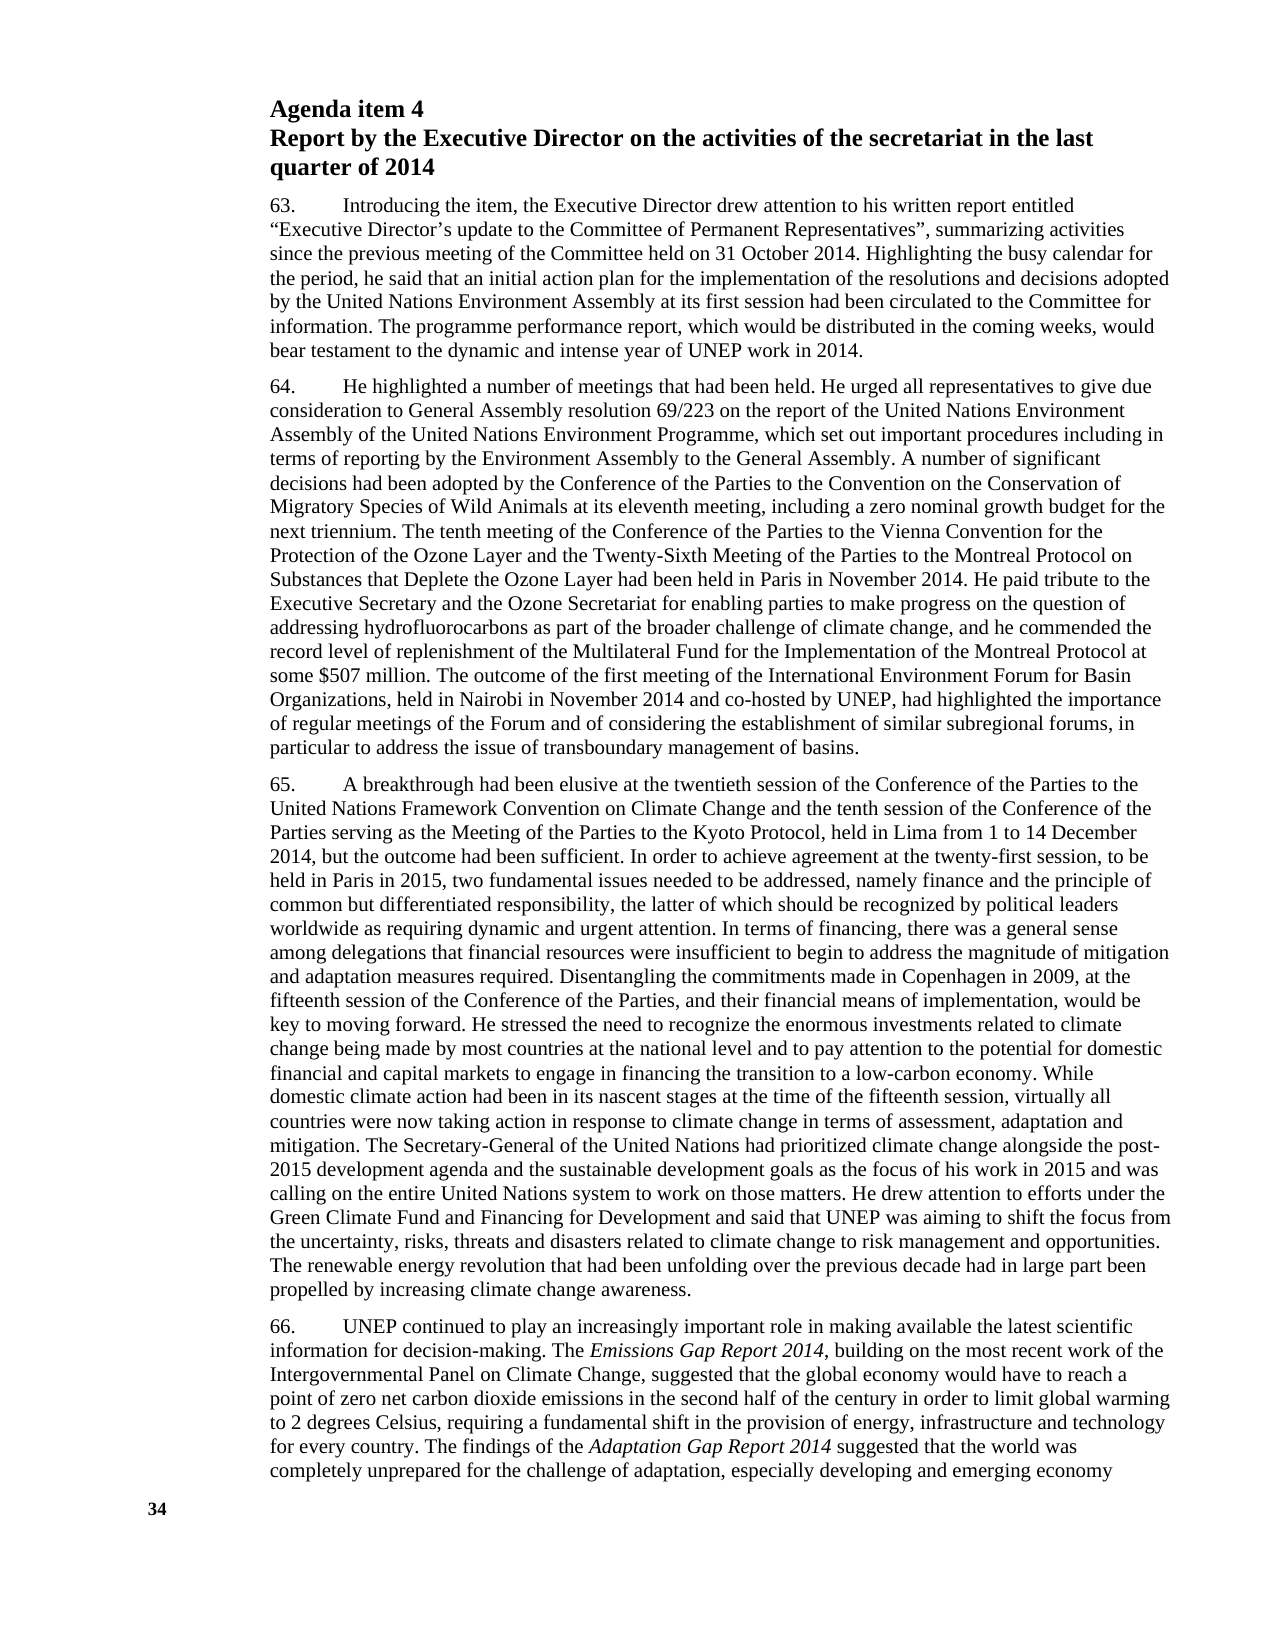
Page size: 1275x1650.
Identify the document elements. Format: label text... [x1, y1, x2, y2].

list He highlighted a number of meetings that had been held. He urged all representatives to give due consideration to General Assembly resolution 69/223 on the report of the United Nations Environment Assembly of the United Nations Environment Programme, which set out important procedures including in terms of reporting by the Environment Assembly to the General Assembly. A number of significant decisions had been adopted by the Conference of the Parties to the Convention on the Conservation of Migratory Species of Wild Animals at its eleventh meeting, including a zero nominal growth budget for the next triennium. The tenth meeting of the Conference of the Parties to the Vienna Convention for the Protection of the Ozone Layer and the Twenty-Sixth Meeting of the Parties to the Montreal Protocol on Substances that Deplete the Ozone Layer had been held in Paris in November 2014. He paid tribute to the Executive Secretary and the Ozone Secretariat for enabling parties to make progress on the question of addressing hydrofluorocarbons as part of the broader challenge of climate change, and he commended the record level of replenishment of the Multilateral Fund for the Implementation of the Montreal Protocol at some $507 million. The outcome of the first meeting of the International Environment Forum for Basin Organizations, held in Nairobi in November 2014 and co-hosted by UNEP, had highlighted the importance of regular meetings of the Forum and of considering the establishment of similar subregional forums, in particular to address the issue of transboundary management of basins. [269, 374, 1172, 759]
list Introducing the item, the Executive Director drew attention to his written report entitled “Executive Director’s update to the Committee of Permanent Representatives”, summarizing activities since the previous meeting of the Committee held on 31 October 2014. Highlighting the busy calendar for the period, he said that an initial action plan for the implementation of the resolutions and decisions adopted by the United Nations Environment Assembly at its first session had been circulated to the Committee for information. The programme performance report, which would be distributed in the coming weeks, would bear testament to the dynamic and intense year of UNEP work in 2014. [269, 193, 1172, 362]
list A breakthrough had been elusive at the twentieth session of the Conference of the Parties to the United Nations Framework Convention on Climate Change and the tenth session of the Conference of the Parties serving as the Meeting of the Parties to the Kyoto Protocol, held in Lima from 1 to 14 December 2014, but the outcome had been sufficient. In order to achieve agreement at the twenty-first session, to be held in Paris in 2015, two fundamental issues needed to be addressed, namely finance and the principle of common but differentiated responsibility, the latter of which should be recognized by political leaders worldwide as requiring dynamic and urgent attention. In terms of financing, there was a general sense among delegations that financial resources were insufficient to begin to address the magnitude of mitigation and adaptation measures required. Disentangling the commitments made in Copenhagen in 2009, at the fifteenth session of the Conference of the Parties, and their financial means of implementation, would be key to moving forward. He stressed the need to recognize the enormous investments related to climate change being made by most countries at the national level and to pay attention to the potential for domestic financial and capital markets to engage in financing the transition to a low-carbon economy. While domestic climate action had been in its nascent stages at the time of the fifteenth session, virtually all countries were now taking action in response to climate change in terms of assessment, adaptation and mitigation. The Secretary-General of the United Nations had prioritized climate change alongside the post-2015 development agenda and the sustainable development goals as the focus of his work in 2015 and was calling on the entire United Nations system to work on those matters. He drew attention to efforts under the Green Climate Fund and Financing for Development and said that UNEP was aiming to shift the focus from the uncertainty, risks, threats and disasters related to climate change to risk management and opportunities. The renewable energy revolution that had been unfolding over the previous decade had in large part been propelled by increasing climate change awareness. [269, 772, 1172, 1301]
text Report by the Executive Director on the activities of the secretariat in the last quarter of 2014 [269, 123, 1142, 181]
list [269, 1313, 1172, 1482]
text Agenda item 4 [269, 94, 1142, 123]
